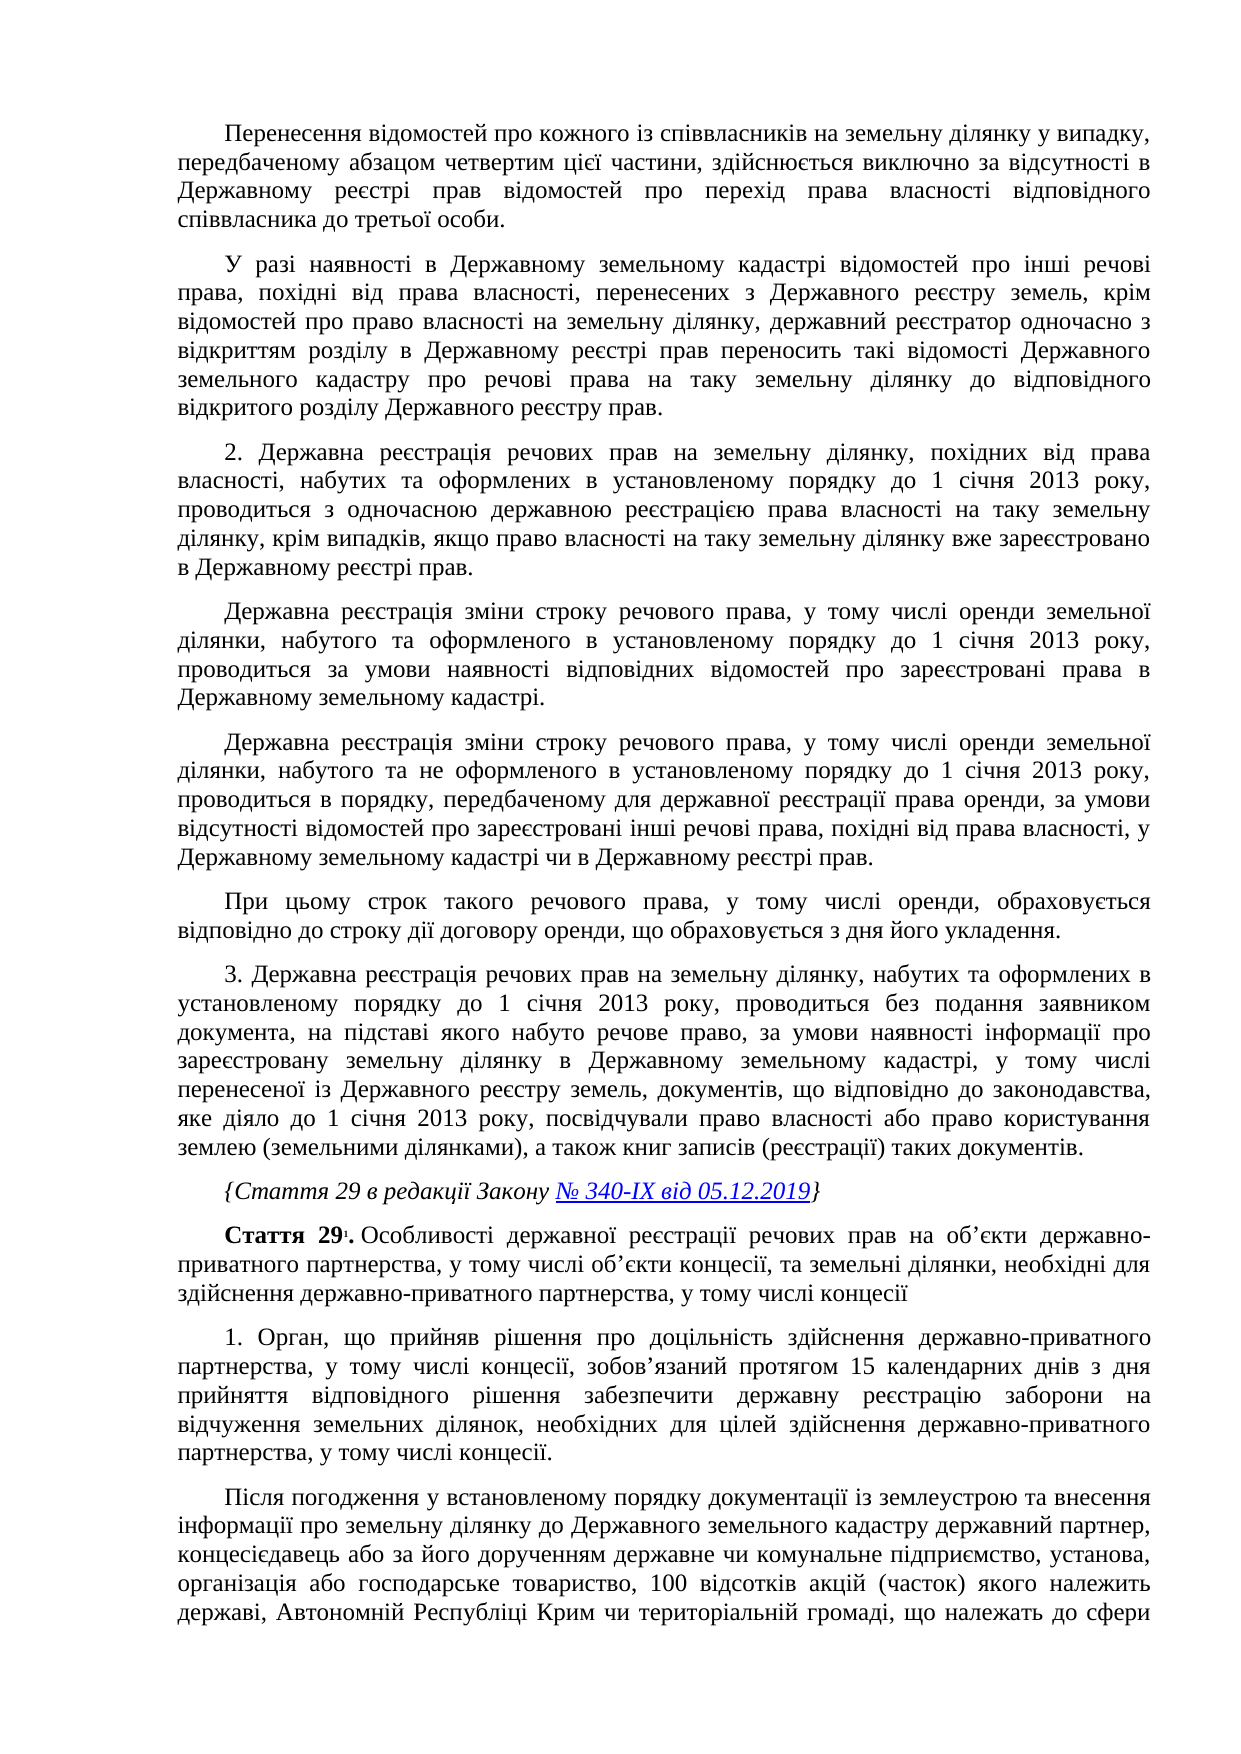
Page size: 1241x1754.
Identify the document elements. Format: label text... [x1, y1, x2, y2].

text 3. Державна реєстрація речових прав на земельну ділянку, набутих та оформлених в установленому порядку до 1 січня 2013 року, проводиться без подання заявником документа, на підставі якого набуто речове право, за умови наявності інформації про зареєстровану земельну ділянку в Державному земельному кадастрі, у тому числі перенесеної із Державного реєстру земель, документів, що відповідно до законодавства, яке діяло до 1 січня 2013 року, посвідчували право власності або право користування землею (земельними ділянками), а також книг записів (реєстрації) таких документів. [177, 959, 1152, 1161]
text 1. Орган, що прийняв рішення про доцільність здійснення державно-приватного партнерства, у тому числі концесії, зобов’язаний протягом 15 календарних днів з дня прийняття відповідного рішення забезпечити державну реєстрацію заборони на відчуження земельних ділянок, необхідних для цілей здійснення державно-приватного партнерства, у тому числі концесії. [177, 1322, 1152, 1466]
text 2. Державна реєстрація речових прав на земельну ділянку, похідних від права власності, набутих та оформлених в установленому порядку до 1 січня 2013 року, проводиться з одночасною державною реєстрацією права власності на таку земельну ділянку, крім випадків, якщо право власності на таку земельну ділянку вже зареєстровано в Державному реєстрі прав. [177, 437, 1152, 581]
text Державна реєстрація зміни строку речового права, у тому числі оренди земельної ділянки, набутого та не оформленого в установленому порядку до 1 січня 2013 року, проводиться в порядку, передбаченому для державної реєстрації права оренди, за умови відсутності відомостей про зареєстровані інші речові права, похідні від права власності, у Державному земельному кадастрі чи в Державному реєстрі прав. [177, 727, 1152, 871]
text Державна реєстрація зміни строку речового права, у тому числі оренди земельної ділянки, набутого та оформленого в установленому порядку до 1 січня 2013 року, проводиться за умови наявності відповідних відомостей про зареєстровані права в Державному земельному кадастрі. [177, 596, 1152, 711]
text {Стаття 29 в редакції Закону № 340-IX від 05.12.2019} [177, 1176, 1152, 1205]
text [177, 1482, 1152, 1626]
text При цьому строк такого речового права, у тому числі оренди, обраховується відповідно до строку дії договору оренди, що обраховується з дня його укладення. [177, 886, 1152, 944]
text Перенесення відомостей про кожного із співвласників на земельну ділянку у випадку, передбаченому абзацом четвертим цієї частини, здійснюється виключно за відсутності в Державному реєстрі прав відомостей про перехід права власності відповідного співвласника до третьої особи. [177, 118, 1152, 233]
text Стаття 29-1. Особливості державної реєстрації речових прав на об’єкти державно-приватного партнерства, у тому числі об’єкти концесії, та земельні ділянки, необхідні для здійснення державно-приватного партнерства, у тому числі концесії [177, 1221, 1152, 1307]
text У разі наявності в Державному земельному кадастрі відомостей про інші речові права, похідні від права власності, перенесених з Державного реєстру земель, крім відомостей про право власності на земельну ділянку, державний реєстратор одночасно з відкриттям розділу в Державному реєстрі прав переносить такі відомості Державного земельного кадастру про речові права на таку земельну ділянку до відповідного відкритого розділу Державного реєстру прав. [177, 249, 1152, 421]
